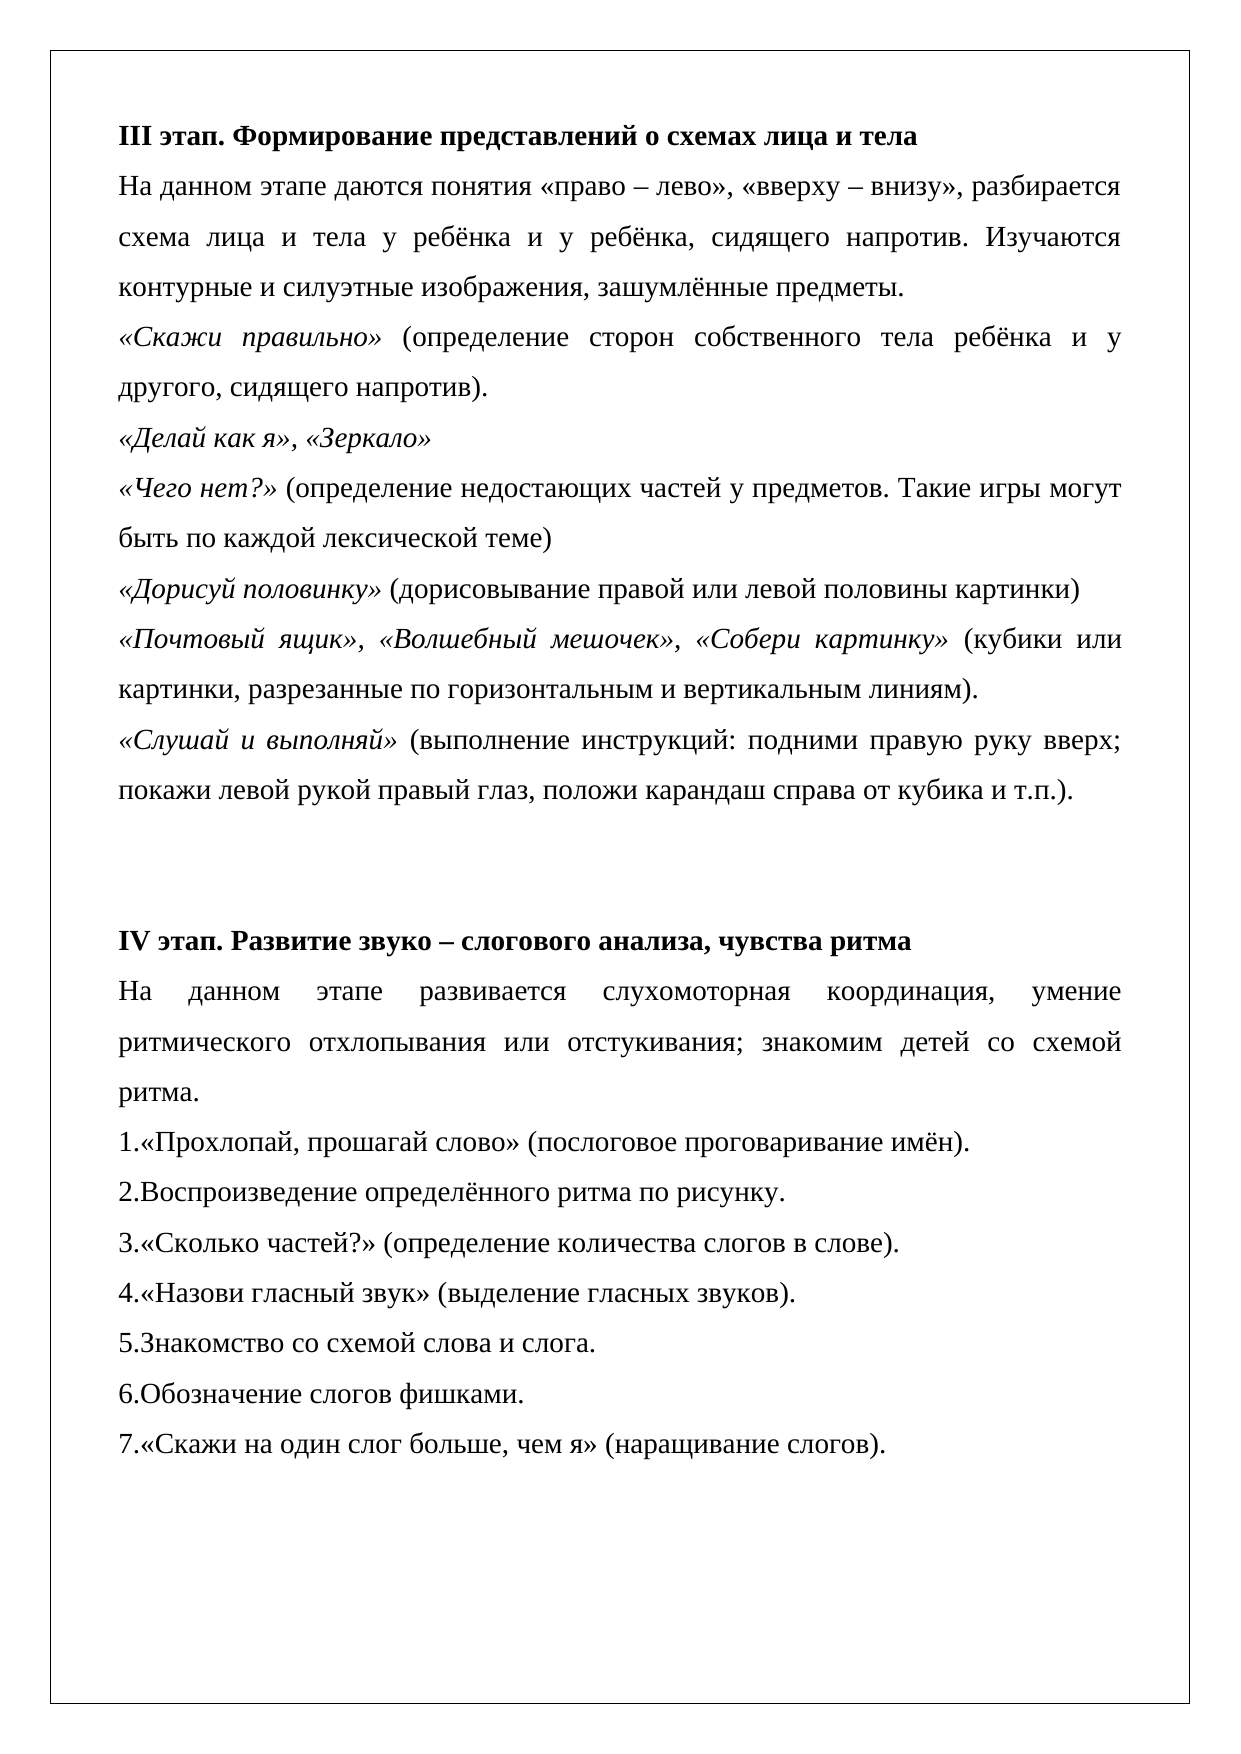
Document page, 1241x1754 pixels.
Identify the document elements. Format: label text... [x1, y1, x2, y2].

text На данном этапе даются понятия «право – лево», «вверху – внизу», разбирается схема лица и тела у ребёнка и у ребёнка, сидящего напротив. Изучаются контурные и силуэтные изображения, зашумлённые предметы. [118, 168, 1122, 302]
text IV этап. Развитие звуко – слогового анализа, чувства ритма [118, 923, 1122, 957]
text На данном этапе развивается слухомоторная координация, умение ритмического отхлопывания или отстукивания; знакомим детей со схемой ритма. [118, 973, 1122, 1107]
text 3.«Сколько частей?» (определение количества слогов в слове). [118, 1225, 1122, 1258]
text 7.«Скажи на один слог больше, чем я» (наращивание слогов). [118, 1426, 1122, 1460]
text 6.Обозначение слогов фишками. [118, 1376, 1122, 1409]
text 2.Воспроизведение определённого ритма по рисунку. [118, 1174, 1122, 1208]
text «Дорисуй половинку» (дорисовывание правой или левой половины картинки) [118, 571, 1122, 604]
text 4.«Назови гласный звук» (выделение гласных звуков). [118, 1275, 1122, 1309]
text «Чего нет?» (определение недостающих частей у предметов. Такие игры могут быть по каждой лексической теме) [118, 470, 1122, 554]
text «Скажи правильно» (определение сторон собственного тела ребёнка и у другого, сидящего напротив). [118, 319, 1122, 403]
text «Слушай и выполняй» (выполнение инструкций: подними правую руку вверх; покажи левой рукой правый глаз, положи карандаш справа от кубика и т.п.). [118, 722, 1122, 806]
text III этап. Формирование представлений о схемах лица и тела [118, 118, 1122, 152]
text «Делай как я», «Зеркало» [118, 420, 1122, 453]
text «Почтовый ящик», «Волшебный мешочек», «Собери картинку» (кубики или картинки, разрезанные по горизонтальным и вертикальным линиям). [118, 621, 1122, 705]
text 5.Знакомство со схемой слова и слога. [118, 1326, 1122, 1359]
text 1.«Прохлопай, прошагай слово» (послоговое проговаривание имён). [118, 1124, 1122, 1158]
